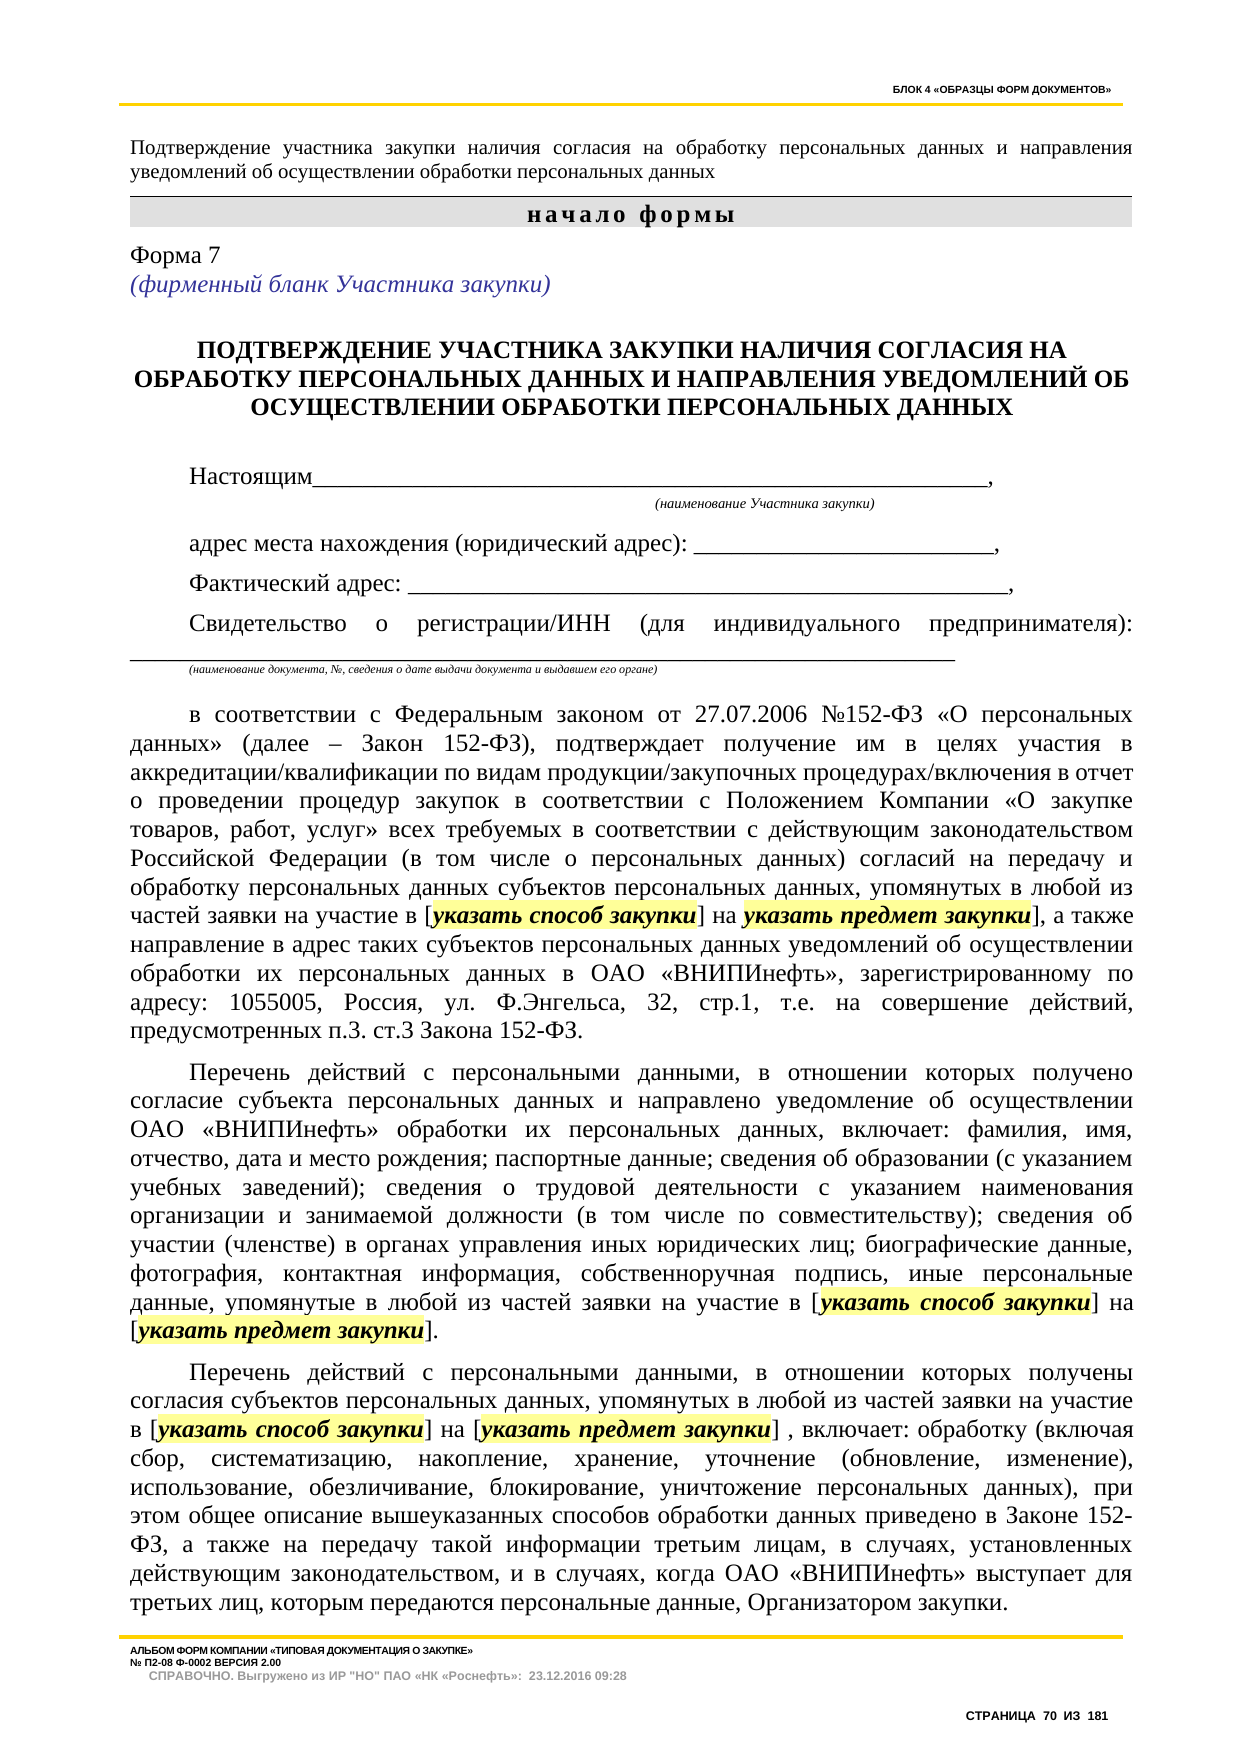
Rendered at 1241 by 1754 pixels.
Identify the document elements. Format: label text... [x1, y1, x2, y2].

text Перечень действий с персональными данными, в отношении которых получено согласие субъекта персональных данных и направлено уведомление об осуществлении ОАО «ВНИПИнефть» обработки их персональных данных, включает: фамилия, имя, отчество, дата и место рождения; паспортные данные; сведения об образовании (с указанием учебных заведений); сведения о трудовой деятельности с указанием наименования организации и занимаемой должности (в том числе по совместительству); сведения об участии (членстве) в органах управления иных юридических лиц; биографические данные, фотография, контактная информация, собственноручная подпись, иные персональные данные, упомянутые в любой из частей заявки на участие в [указать способ закупки] на [указать предмет закупки]. [130, 1057, 1134, 1344]
text (наименование документа, №, сведения о дате выдачи документа и выдавшем его органе) [130, 664, 1134, 687]
text Настоящим______________________________________________________, [130, 462, 1134, 490]
text начало формы [130, 197, 1132, 227]
text (наименование Участника закупки) [337, 496, 1134, 523]
text Форма 7 [130, 240, 1134, 269]
text Подтверждение участника закупки наличия согласия на обработку персональных данных и направления уведомлений об осуществлении обработки персональных данных [130, 135, 1134, 183]
text адрес места нахождения (юридический адрес): ________________________, [130, 529, 1134, 557]
text Фактический адрес: ________________________________________________, [130, 569, 1134, 597]
text (фирменный бланк Участника закупки) [130, 269, 1134, 297]
text в соответствии с Федеральным законом от 27.07.2006 №152-ФЗ «О персональных данных» (далее – Закон 152-ФЗ), подтверждает получение им в целях участия в аккредитации/квалификации по видам продукции/закупочных процедурах/включения в отчет о проведении процедур закупок в соответствии с Положением Компании «О закупке товаров, работ, услуг» всех требуемых в соответствии с действующим законодательством Российской Федерации (в том числе о персональных данных) согласий на передачу и обработку персональных данных субъектов персональных данных, упомянутых в любой из частей заявки на участие в [указать способ закупки] на указать предмет закупки], а также направление в адрес таких субъектов персональных данных уведомлений об осуществлении обработки их персональных данных в ОАО «ВНИПИнефть», зарегистрированному по адресу: 1055005, Россия, ул. Ф.Энгельса, 32, стр.1, т.е. на совершение действий, предусмотренных п.3. ст.3 Закона 152-ФЗ. [130, 699, 1134, 1044]
text Свидетельство о регистрации/ИНН (для индивидуального предпринимателя): __________________________________________________________________ [130, 609, 1134, 664]
text Подтверждение УЧАСТНИКА ЗАКУПКИ НАЛИЧИЯ СОГЛАСИЯ НА ОБРАБОТКУ ПЕРСОНАЛЬНЫХ ДАННЫХ И НАПРАВЛЕНИЯ УВЕДОМЛЕНИй ОБ ОСУЩЕСТВЛЕНИИ ОБРАБОТКИ ПЕРСОНАЛЬНЫХ ДАННЫХ [130, 335, 1134, 421]
text Перечень действий с персональными данными, в отношении которых получены согласия субъектов персональных данных, упомянутых в любой из частей заявки на участие в [указать способ закупки] на [указать предмет закупки] , включает: обработку (включая сбор, систематизацию, накопление, хранение, уточнение (обновление, изменение), использование, обезличивание, блокирование, уничтожение персональных данных), при этом общее описание вышеуказанных способов обработки данных приведено в Законе 152-ФЗ, а также на передачу такой информации третьим лицам, в случаях, установленных действующим законодательством, и в случаях, когда ОАО «ВНИПИнефть» выступает для третьих лиц, которым передаются персональные данные, Организатором закупки. [130, 1357, 1134, 1615]
